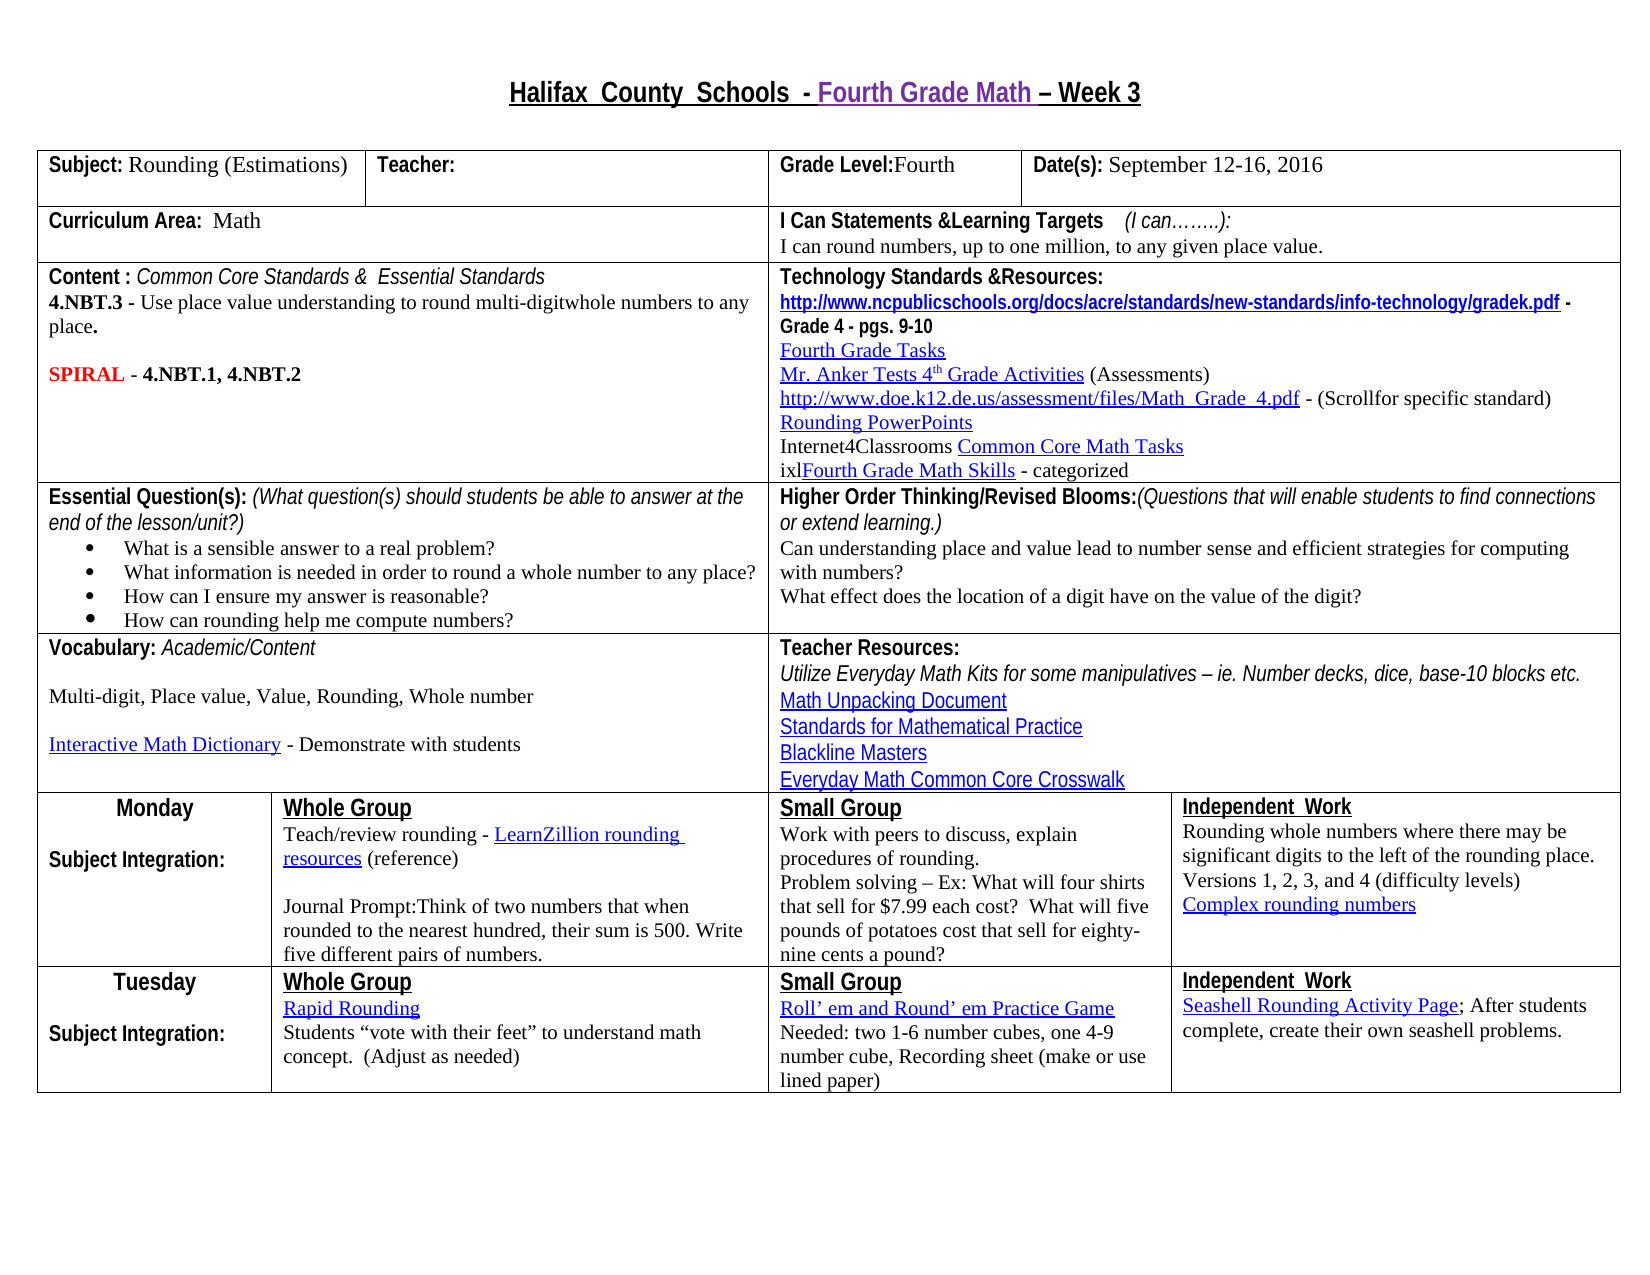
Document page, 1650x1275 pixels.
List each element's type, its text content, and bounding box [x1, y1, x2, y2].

table_header Date(s): September 12-16, 2016 [1022, 151, 1620, 206]
table_header Teacher: [366, 151, 768, 206]
table_cell Technology Standards &Resources: http://www.ncpublicschools.org/docs/acre/standards/new-standards/info-technology/gradek.pdf - Grade 4 - pgs. 9-10 Fourth Grade Tasks Mr. Anker Tests 4th Grade Activities (Assessments) http://www.doe.k12.de.us/assessment/files/Math_Grade_4.pdf - (Scrollfor specific standard) Rounding PowerPoints Internet4Classrooms Common Core Math Tasks ixlFourth Grade Math Skills - categorized [769, 263, 1620, 482]
table_cell Whole Group Teach/review rounding - LearnZillion rounding resources (reference) Journal Prompt:Think of two numbers that when rounded to the nearest hundred, their sum is 500. Write five different pairs of numbers. [272, 793, 768, 966]
table_cell Independent Work Seashell Rounding Activity Page; After students complete, create their own seashell problems. [1172, 967, 1620, 1092]
table_cell Small Group Work with peers to discuss, explain procedures of rounding. Problem solving – Ex: What will four shirts that sell for $7.99 each cost? What will five pounds of potatoes cost that sell for eighty-nine cents a pound? [769, 793, 1171, 966]
table_header Subject: Rounding (Estimations) [38, 151, 365, 206]
table_header Grade Level:Fourth [769, 151, 1021, 206]
table_cell Higher Order Thinking/Revised Blooms:(Questions that will enable students to find connections or extend learning.) Can understanding place and value lead to number sense and efficient strategies for computing with numbers? What effect does the location of a digit have on the value of the digit? [769, 483, 1620, 633]
table_cell Content : Common Core Standards & Essential Standards 4.NBT.3 - Use place value understanding to round multi-digitwhole numbers to any place. SPIRAL - 4.NBT.1, 4.NBT.2 [38, 263, 768, 482]
table_cell Essential Question(s): (What question(s) should students be able to answer at the end of the lesson/unit?) What is a sensible answer to a real problem? What information is needed in order to round a whole number to any place? How can I ensure my answer is reasonable? How can rounding help me compute numbers? [38, 483, 768, 633]
table_cell Tuesday Subject Integration: [38, 967, 271, 1092]
table_cell Whole Group Rapid Rounding Students “vote with their feet” to understand math concept. (Adjust as needed) [272, 967, 768, 1092]
table_cell Small Group Roll’ em and Round’ em Practice Game Needed: two 1-6 number cubes, one 4-9 number cube, Recording sheet (make or use lined paper) [769, 967, 1171, 1092]
table_cell Vocabulary: Academic/Content Multi-digit, Place value, Value, Rounding, Whole number Interactive Math Dictionary - Demonstrate with students [38, 634, 768, 792]
table_cell Monday Subject Integration: [38, 793, 271, 966]
table_cell Teacher Resources: Utilize Everyday Math Kits for some manipulatives – ie. Number decks, dice, base-10 blocks etc. Math Unpacking Document Standards for Mathematical Practice Blackline Masters Everyday Math Common Core Crosswalk [769, 634, 1620, 792]
table_cell Curriculum Area: Math [38, 207, 768, 262]
table_cell I Can Statements &Learning Targets (I can……..): I can round numbers, up to one million, to any given place value. [769, 207, 1620, 262]
table_cell Independent Work Rounding whole numbers where there may be significant digits to the left of the rounding place. Versions 1, 2, 3, and 4 (difficulty levels) Complex rounding numbers [1172, 793, 1620, 966]
